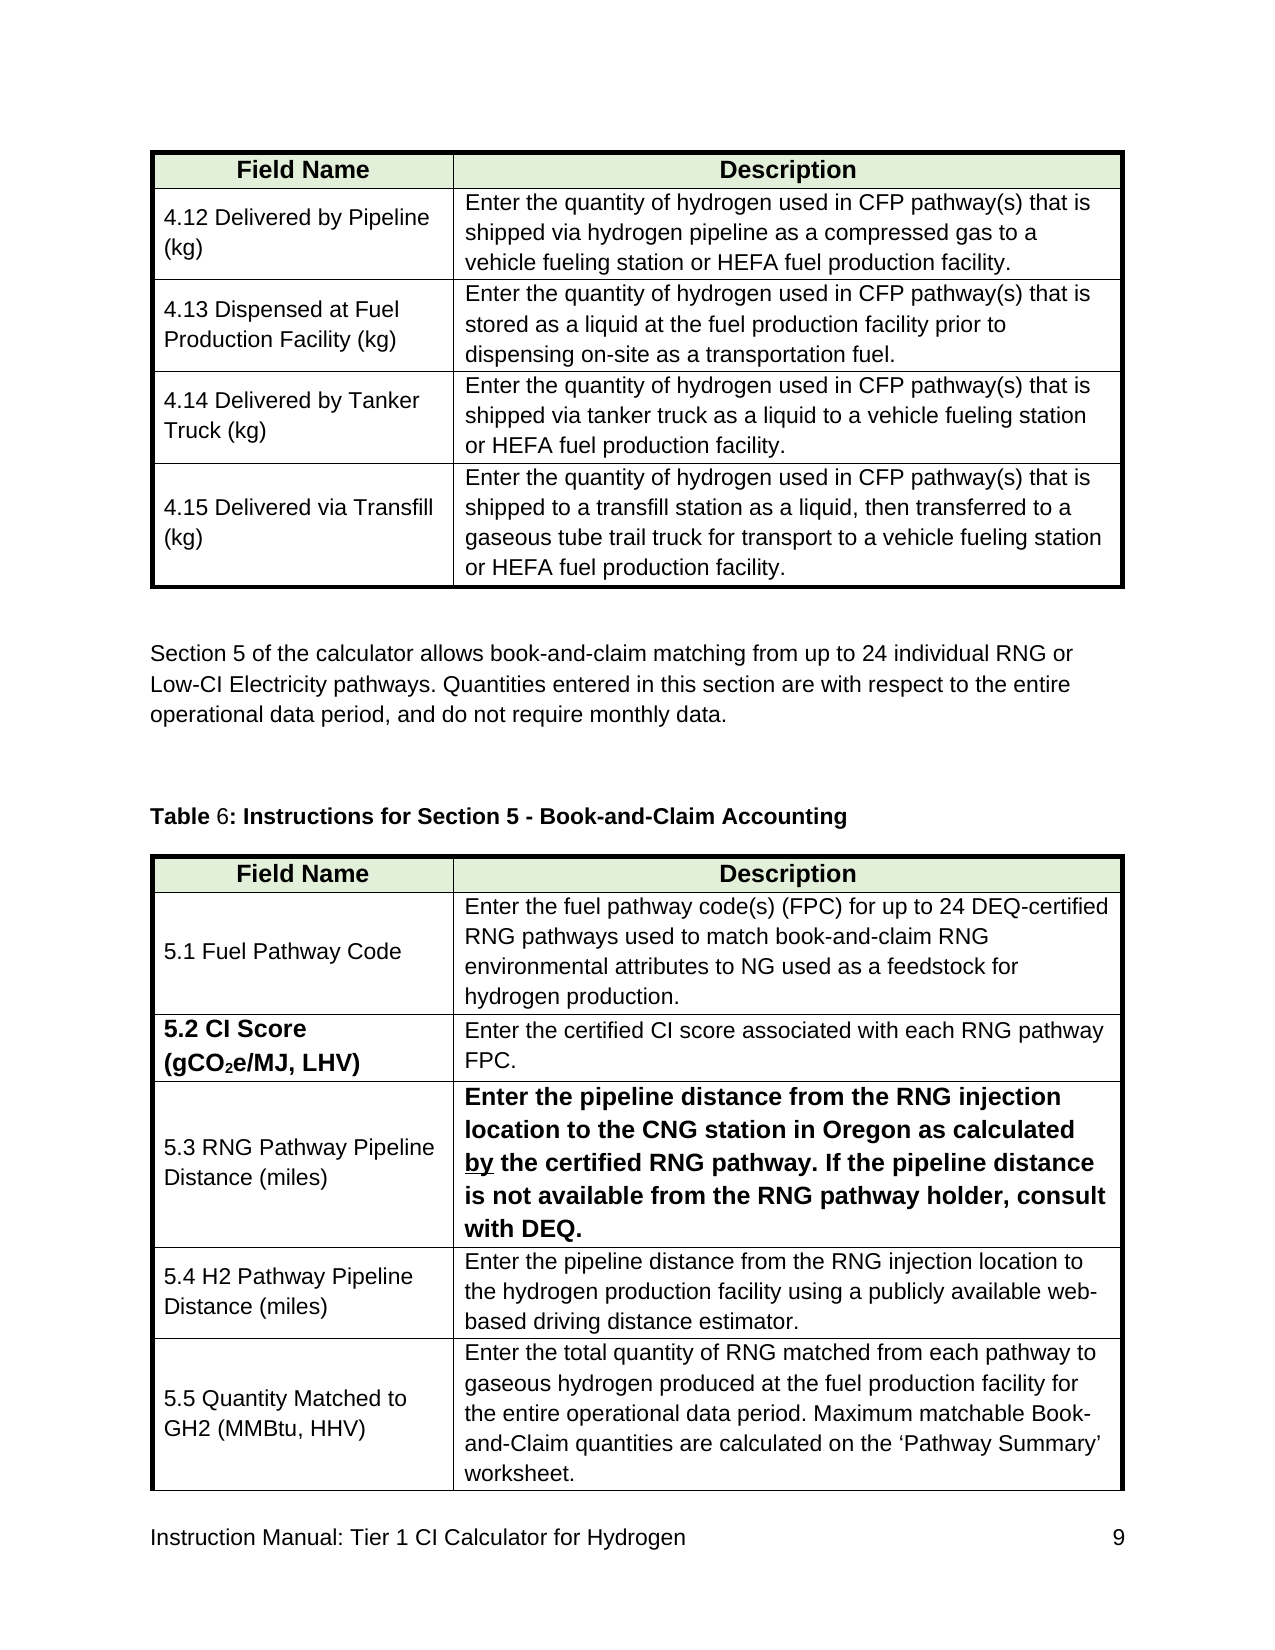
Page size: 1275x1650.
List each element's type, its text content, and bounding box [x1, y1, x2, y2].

table_cell 5.5 Quantity Matched to GH2 (MMBtu, HHV) [155, 1339, 453, 1490]
table_cell Enter the pipeline distance from the RNG injection location to the hydrogen production facility using a publicly available web-based driving distance estimator. [454, 1248, 1120, 1338]
text Section 5 of the calculator allows book-and-claim matching from up to 24 individual RNG or Low-CI Electricity pathways. Quantities entered in this section are with respect to the entire operational data period, and do not require monthly data. [150, 640, 1125, 727]
table_header Field Name [155, 859, 453, 892]
table_cell 5.3 RNG Pathway Pipeline Distance (miles) [155, 1082, 453, 1247]
text Table 6: Instructions for Section 5 - Book-and-Claim Accounting [150, 803, 1125, 829]
table_cell Enter the quantity of hydrogen used in CFP pathway(s) that is stored as a liquid at the fuel production facility prior to dispensing on-site as a transportation fuel. [454, 280, 1120, 371]
table_header Field Name [155, 155, 453, 188]
table_cell Enter the fuel pathway code(s) (FPC) for up to 24 DEQ-certified RNG pathways used to match book-and-claim RNG environmental attributes to NG used as a feedstock for hydrogen production. [454, 893, 1120, 1013]
table_cell Enter the pipeline distance from the RNG injection location to the CNG station in Oregon as calculated by the certified RNG pathway. If the pipeline distance is not available from the RNG pathway holder, consult with DEQ. [454, 1082, 1120, 1247]
table_cell Enter the quantity of hydrogen used in CFP pathway(s) that is shipped via tanker truck as a liquid to a vehicle fueling station or HEFA fuel production facility. [454, 372, 1120, 463]
table_cell 4.14 Delivered by Tanker Truck (kg) [155, 372, 453, 463]
table_cell Enter the quantity of hydrogen used in CFP pathway(s) that is shipped to a transfill station as a liquid, then transferred to a gaseous tube trail truck for transport to a vehicle fueling station or HEFA fuel production facility. [454, 464, 1120, 584]
table_header Description [454, 155, 1120, 188]
table_cell 4.12 Delivered by Pipeline (kg) [155, 189, 453, 279]
table_cell Enter the quantity of hydrogen used in CFP pathway(s) that is shipped via hydrogen pipeline as a compressed gas to a vehicle fueling station or HEFA fuel production facility. [454, 189, 1120, 279]
table_cell Enter the certified CI score associated with each RNG pathway FPC. [454, 1015, 1120, 1081]
table_cell 5.1 Fuel Pathway Code [155, 893, 453, 1013]
table_cell 4.15 Delivered via Transfill (kg) [155, 464, 453, 584]
table_cell 5.2 CI Score (gCO2e/MJ, LHV) [155, 1015, 453, 1081]
table_cell 5.4 H2 Pathway Pipeline Distance (miles) [155, 1248, 453, 1338]
table_header Description [454, 859, 1120, 892]
table_cell Enter the total quantity of RNG matched from each pathway to gaseous hydrogen produced at the fuel production facility for the entire operational data period. Maximum matchable Book-and-Claim quantities are calculated on the ‘Pathway Summary’ worksheet. [454, 1339, 1120, 1490]
table_cell 4.13 Dispensed at Fuel Production Facility (kg) [155, 280, 453, 371]
